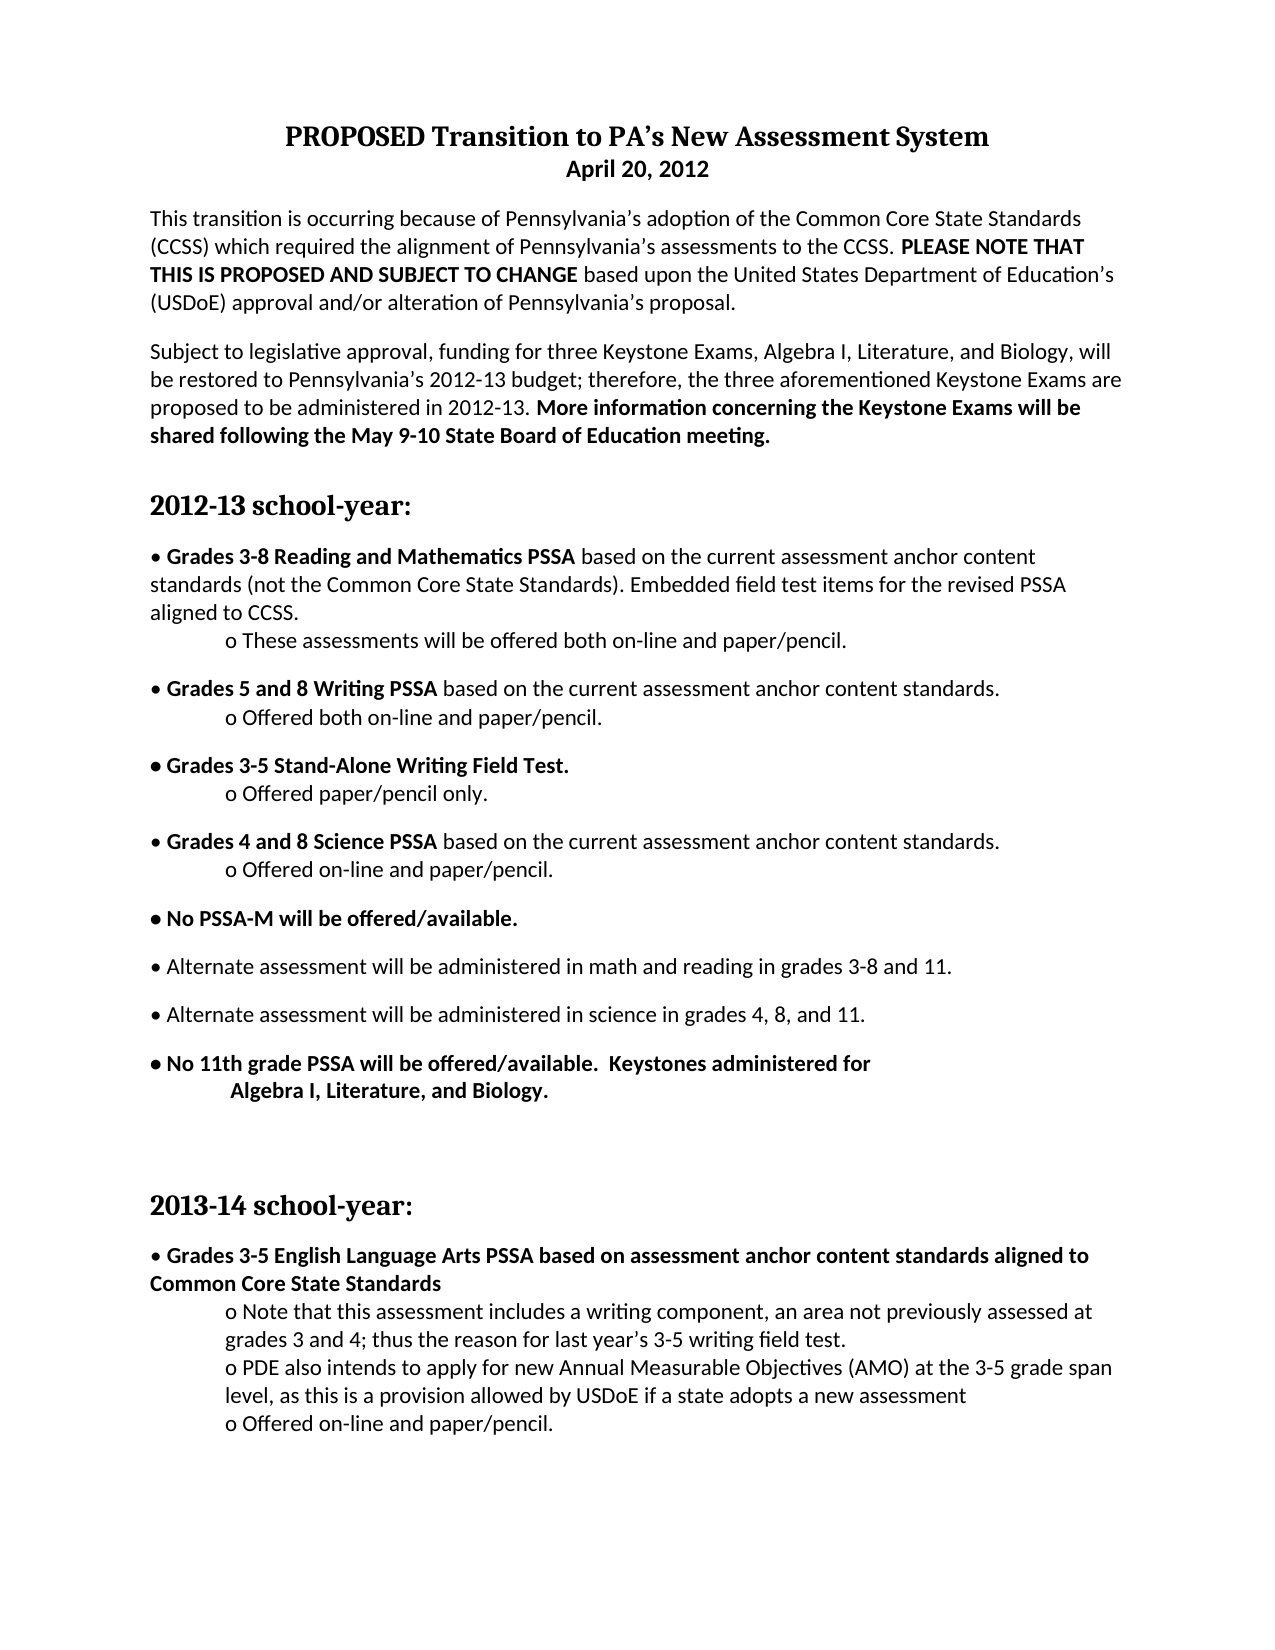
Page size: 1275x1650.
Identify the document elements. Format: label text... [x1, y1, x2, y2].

text 2012-13 school-year: [150, 489, 1125, 523]
text • No 11th grade PSSA will be offered/available. Keystones administered for [150, 1049, 1125, 1077]
text o Note that this assessment includes a writing component, an area not previously assessed at grades 3 and 4; thus the reason for last year’s 3-5 writing field test. [225, 1297, 1125, 1353]
text • Alternate assessment will be administered in math and reading in grades 3-8 and 11. [150, 952, 1125, 980]
text 2013-14 school-year: [150, 1189, 1125, 1222]
text o These assessments will be offered both on-line and paper/pencil. [225, 626, 1125, 654]
text Subject to legislative approval, funding for three Keystone Exams, Algebra I, Literature, and Biology, will be restored to Pennsylvania’s 2012-13 budget; therefore, the three aforementioned Keystone Exams are proposed to be administered in 2012-13. More information concerning the Keystone Exams will be shared following the May 9-10 State Board of Education meeting. [150, 337, 1125, 449]
text PROPOSED Transition to PA’s New Assessment System [150, 120, 1125, 153]
text • Grades 3-5 English Language Arts PSSA based on assessment anchor content standards aligned to Common Core State Standards [150, 1241, 1125, 1297]
text • Alternate assessment will be administered in science in grades 4, 8, and 11. [150, 1000, 1125, 1028]
text • Grades 4 and 8 Science PSSA based on the current assessment anchor content standards. [150, 827, 1125, 855]
text o Offered on-line and paper/pencil. [225, 1409, 1125, 1438]
text • Grades 3-8 Reading and Mathematics PSSA based on the current assessment anchor content standards (not the Common Core State Standards). Embedded field test items for the revised PSSA aligned to CCSS. [150, 542, 1125, 626]
text o Offered paper/pencil only. [225, 779, 1125, 807]
text o Offered both on-line and paper/pencil. [225, 703, 1125, 731]
text This transition is occurring because of Pennsylvania’s adoption of the Common Core State Standards (CCSS) which required the alignment of Pennsylvania’s assessments to the CCSS. PLEASE NOTE THAT THIS IS PROPOSED AND SUBJECT TO CHANGE based upon the United States Department of Education’s (USDoE) approval and/or alteration of Pennsylvania’s proposal. [150, 204, 1125, 316]
text o Offered on-line and paper/pencil. [225, 855, 1125, 883]
text • Grades 3-5 Stand-Alone Writing Field Test. [150, 751, 1125, 779]
text Algebra I, Literature, and Biology. [150, 1077, 1125, 1105]
text April 20, 2012 [150, 153, 1125, 184]
text • No PSSA-M will be offered/available. [150, 904, 1125, 932]
text o PDE also intends to apply for new Annual Measurable Objectives (AMO) at the 3-5 grade span level, as this is a provision allowed by USDoE if a state adopts a new assessment [225, 1353, 1125, 1409]
text • Grades 5 and 8 Writing PSSA based on the current assessment anchor content standards. [150, 674, 1125, 703]
